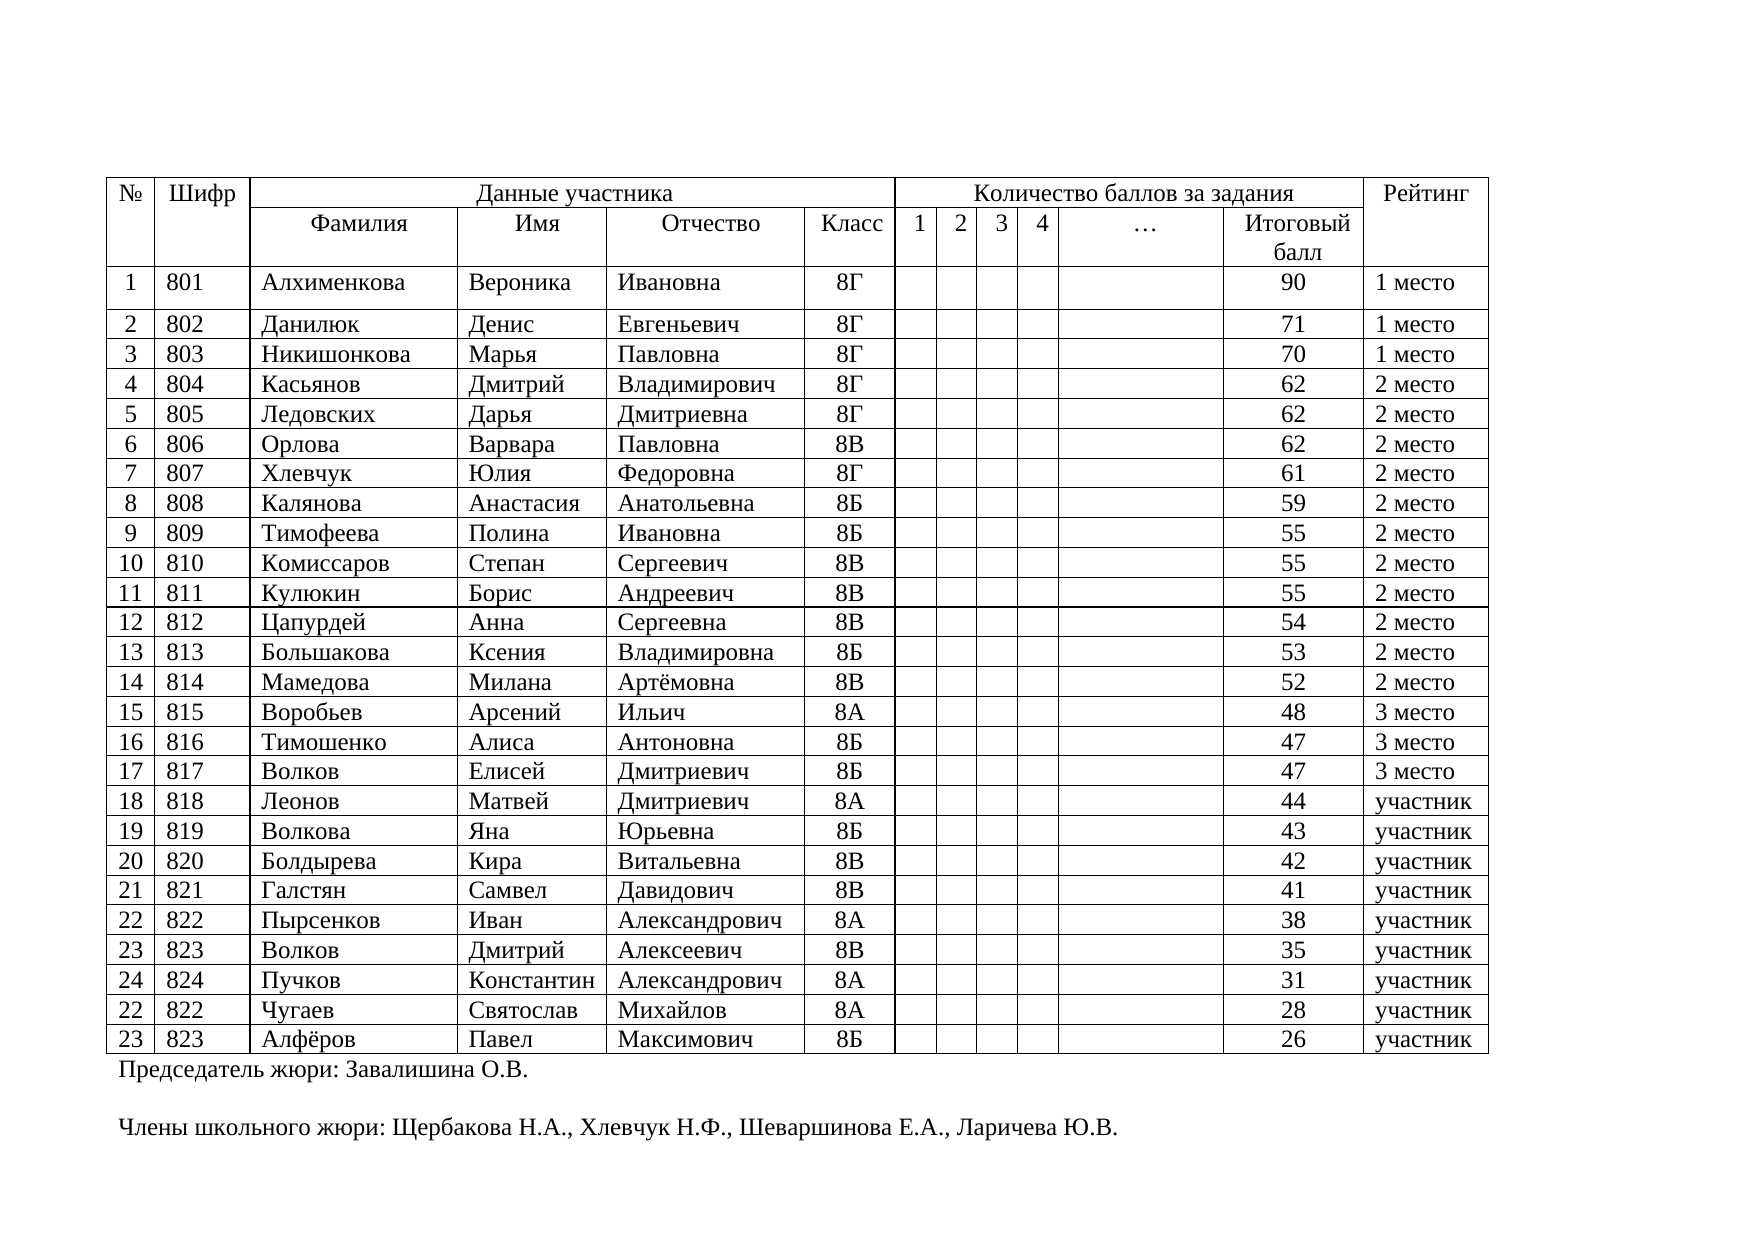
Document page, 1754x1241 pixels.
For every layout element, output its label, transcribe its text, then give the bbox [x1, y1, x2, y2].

table_cell [977, 816, 1017, 845]
table_cell [896, 935, 936, 964]
table_cell [937, 608, 976, 636]
table_cell Отчество [607, 208, 804, 266]
table_cell 47 [1224, 727, 1363, 755]
table_cell [1059, 756, 1223, 785]
table_cell [937, 786, 976, 815]
table_cell [937, 816, 976, 845]
table_cell 1 [107, 267, 154, 308]
table_cell Комиссаров [251, 548, 457, 577]
table_cell 2 место [1364, 637, 1488, 666]
table_cell 53 [1224, 637, 1363, 666]
table_cell [977, 995, 1017, 1023]
table_cell участник [1364, 816, 1488, 845]
table_cell Тимошенко [251, 727, 457, 755]
table_cell 22 [107, 905, 154, 934]
table_cell Алфёров [251, 1025, 457, 1053]
table_cell [1018, 756, 1058, 785]
table_cell [977, 965, 1017, 994]
table_cell [937, 518, 976, 547]
table_cell Фамилия [251, 208, 457, 266]
table_cell 8Б [805, 816, 894, 845]
table_cell 8Б [805, 488, 894, 517]
table_cell [1059, 578, 1223, 606]
table_cell Болдырева [251, 846, 457, 874]
table_cell [937, 578, 976, 606]
table_cell [896, 1025, 936, 1053]
table_cell Кулюкин [251, 578, 457, 606]
table_header Рейтинг [1364, 178, 1488, 266]
table_cell [1059, 369, 1223, 398]
table_header Количество баллов за задания [896, 178, 1363, 207]
table_cell 16 [107, 727, 154, 755]
table_cell 8А [805, 905, 894, 934]
table_cell Волкова [251, 816, 457, 845]
table_cell [1018, 965, 1058, 994]
table_cell [937, 637, 976, 666]
table_cell 9 [107, 518, 154, 547]
table_cell 35 [1224, 935, 1363, 964]
table_cell Денис [458, 310, 606, 338]
table_cell Константин [458, 965, 606, 994]
table_cell Ивановна [607, 518, 804, 547]
table_cell 8В [805, 429, 894, 457]
table_cell участник [1364, 876, 1488, 904]
table_cell Матвей [458, 786, 606, 815]
table_cell 8А [805, 697, 894, 726]
table_cell [1059, 429, 1223, 457]
table_cell [1018, 935, 1058, 964]
table_cell Артёмовна [607, 667, 804, 696]
table_header № [107, 178, 154, 266]
table_cell 2 место [1364, 667, 1488, 696]
table_cell Анна [458, 608, 606, 636]
table_cell [977, 548, 1017, 577]
table_cell [1059, 846, 1223, 874]
table_cell 61 [1224, 459, 1363, 487]
table_cell [937, 369, 976, 398]
text Председатель жюри: Завалишина О.В. [118, 580, 1636, 1083]
table_cell 23 [107, 935, 154, 964]
table_cell 3 место [1364, 727, 1488, 755]
table_cell [977, 756, 1017, 785]
table_cell [1018, 267, 1058, 308]
table_cell 15 [107, 697, 154, 726]
table_cell 8В [805, 846, 894, 874]
table_cell [896, 518, 936, 547]
table_cell Мамедова [251, 667, 457, 696]
table_cell Борис [458, 578, 606, 606]
table_cell Орлова [251, 429, 457, 457]
table_cell 2 [107, 310, 154, 338]
table_cell 31 [1224, 965, 1363, 994]
table_cell Кира [458, 846, 606, 874]
table_cell [896, 846, 936, 874]
table_cell Александрович [607, 965, 804, 994]
table_cell [1059, 935, 1223, 964]
table_cell Владимирович [607, 369, 804, 398]
table_cell 1 место [1364, 267, 1488, 308]
table_cell [1018, 876, 1058, 904]
table_cell 2 место [1364, 488, 1488, 517]
table_cell [1059, 727, 1223, 755]
table_header Шифр [155, 178, 249, 266]
table_cell 55 [1224, 548, 1363, 577]
table_cell [1059, 518, 1223, 547]
table_cell Павел [458, 1025, 606, 1053]
table_cell 23 [107, 1025, 154, 1053]
table_cell Самвел [458, 876, 606, 904]
table_cell 3 место [1364, 697, 1488, 726]
table_cell Алексеевич [607, 935, 804, 964]
table_cell 5 [107, 399, 154, 428]
table_cell [1059, 876, 1223, 904]
table_cell Максимович [607, 1025, 804, 1053]
table_cell 821 [155, 876, 249, 904]
table_cell [896, 399, 936, 428]
table_cell [977, 459, 1017, 487]
table_cell 816 [155, 727, 249, 755]
table_cell 90 [1224, 267, 1363, 308]
table_cell Сергеевич [607, 548, 804, 577]
table_cell 59 [1224, 488, 1363, 517]
table_cell [977, 1025, 1017, 1053]
table_cell участник [1364, 965, 1488, 994]
table_cell 8А [805, 786, 894, 815]
table_cell 54 [1224, 608, 1363, 636]
table_cell Сергеевна [607, 608, 804, 636]
table_cell 8Г [805, 310, 894, 338]
table_cell [1059, 339, 1223, 368]
table_cell [937, 667, 976, 696]
table_cell Ильич [607, 697, 804, 726]
table_cell Варвара [458, 429, 606, 457]
table_cell [896, 310, 936, 338]
table_cell [977, 905, 1017, 934]
table_cell [1018, 310, 1058, 338]
table_cell [1059, 1025, 1223, 1053]
table_cell [977, 578, 1017, 606]
table_cell … [1059, 208, 1223, 266]
table_cell 824 [155, 965, 249, 994]
table_cell 4 [1018, 208, 1058, 266]
table_cell Витальевна [607, 846, 804, 874]
table_cell [1018, 905, 1058, 934]
table_cell [937, 548, 976, 577]
table_cell 809 [155, 518, 249, 547]
table_cell 55 [1224, 518, 1363, 547]
table_cell [937, 697, 976, 726]
table_cell 8Г [805, 399, 894, 428]
table_cell 8А [805, 995, 894, 1023]
table_cell [896, 637, 936, 666]
table_cell Ивановна [607, 267, 804, 308]
table_cell 62 [1224, 399, 1363, 428]
table_cell [1018, 548, 1058, 577]
table_cell 3 [107, 339, 154, 368]
table_cell [977, 310, 1017, 338]
table_cell [1018, 816, 1058, 845]
table_cell [1018, 518, 1058, 547]
table_cell [937, 935, 976, 964]
table_cell 24 [107, 965, 154, 994]
table_cell [1018, 727, 1058, 755]
table_cell [896, 876, 936, 904]
table_cell Ксения [458, 637, 606, 666]
table_cell 8В [805, 578, 894, 606]
table_cell [937, 310, 976, 338]
table_cell [1059, 608, 1223, 636]
table_cell 802 [155, 310, 249, 338]
table_cell [1059, 267, 1223, 308]
table_cell [937, 459, 976, 487]
table_cell [896, 488, 936, 517]
table_cell [1059, 637, 1223, 666]
table_cell [1018, 846, 1058, 874]
table_cell 808 [155, 488, 249, 517]
table_cell [1018, 697, 1058, 726]
table_cell [977, 935, 1017, 964]
table_cell Класс [805, 208, 894, 266]
table_cell [937, 905, 976, 934]
table_cell [937, 488, 976, 517]
table_cell Владимировна [607, 637, 804, 666]
table_cell [1059, 786, 1223, 815]
table_cell Никишонкова [251, 339, 457, 368]
table_cell 8Г [805, 369, 894, 398]
table_cell 62 [1224, 369, 1363, 398]
table_cell 43 [1224, 816, 1363, 845]
table_cell [937, 995, 976, 1023]
table_cell [896, 905, 936, 934]
table_cell [977, 608, 1017, 636]
table_cell Анастасия [458, 488, 606, 517]
table_cell Галстян [251, 876, 457, 904]
table_cell 1 место [1364, 339, 1488, 368]
table_cell [1059, 667, 1223, 696]
table_cell 807 [155, 459, 249, 487]
table_cell [896, 965, 936, 994]
table_cell 8Б [805, 1025, 894, 1053]
table_cell [977, 369, 1017, 398]
table_cell [1059, 995, 1223, 1023]
table_cell 8В [805, 876, 894, 904]
table_cell Вероника [458, 267, 606, 308]
table_cell 804 [155, 369, 249, 398]
table_cell 2 место [1364, 429, 1488, 457]
table_cell [1018, 578, 1058, 606]
table_cell Чугаев [251, 995, 457, 1023]
table_cell Хлевчук [251, 459, 457, 487]
table_cell [937, 756, 976, 785]
table_cell [977, 727, 1017, 755]
table_cell Леонов [251, 786, 457, 815]
table_cell [937, 727, 976, 755]
table_cell 26 [1224, 1025, 1363, 1053]
table_cell [896, 756, 936, 785]
table_cell [1018, 399, 1058, 428]
table_cell [977, 267, 1017, 308]
table_cell Ледовских [251, 399, 457, 428]
table_cell Пучков [251, 965, 457, 994]
table_cell 8Б [805, 637, 894, 666]
table_cell 44 [1224, 786, 1363, 815]
table_cell 8В [805, 667, 894, 696]
table_cell 8В [805, 608, 894, 636]
table_cell 1 место [1364, 310, 1488, 338]
table_cell участник [1364, 995, 1488, 1023]
table_cell Антоновна [607, 727, 804, 755]
table_cell Пырсенков [251, 905, 457, 934]
table_cell 70 [1224, 339, 1363, 368]
table_cell 4 [107, 369, 154, 398]
table_cell Полина [458, 518, 606, 547]
table_cell 8Г [805, 459, 894, 487]
table_cell 8Б [805, 518, 894, 547]
table_cell Святослав [458, 995, 606, 1023]
table_cell Имя [458, 208, 606, 266]
table_cell 38 [1224, 905, 1363, 934]
table_cell [896, 429, 936, 457]
table_cell [1059, 905, 1223, 934]
table_cell 48 [1224, 697, 1363, 726]
table_cell Итоговый балл [1224, 208, 1363, 266]
table_cell 6 [107, 429, 154, 457]
table_cell Давидович [607, 876, 804, 904]
table_cell 47 [1224, 756, 1363, 785]
table_cell 823 [155, 935, 249, 964]
table_cell [1018, 667, 1058, 696]
table_cell [937, 399, 976, 428]
table_cell 13 [107, 637, 154, 666]
table_cell Павловна [607, 339, 804, 368]
table_cell [1059, 459, 1223, 487]
table_cell 823 [155, 1025, 249, 1053]
table_cell Большакова [251, 637, 457, 666]
table_cell Павловна [607, 429, 804, 457]
table_cell [1018, 786, 1058, 815]
table_cell [977, 667, 1017, 696]
table_cell Тимофеева [251, 518, 457, 547]
table_cell 810 [155, 548, 249, 577]
table_cell [977, 488, 1017, 517]
table_cell Анатольевна [607, 488, 804, 517]
table_cell 52 [1224, 667, 1363, 696]
table_cell Цапурдей [251, 608, 457, 636]
table_cell Калянова [251, 488, 457, 517]
table_cell [1059, 548, 1223, 577]
table_cell [1018, 608, 1058, 636]
table_cell 8В [805, 548, 894, 577]
table_cell Марья [458, 339, 606, 368]
table_cell Воробьев [251, 697, 457, 726]
table_cell [977, 637, 1017, 666]
table_cell Александрович [607, 905, 804, 934]
table_cell 28 [1224, 995, 1363, 1023]
table_cell [1018, 637, 1058, 666]
table_cell [1018, 459, 1058, 487]
table_cell 2 место [1364, 399, 1488, 428]
table_cell 8А [805, 965, 894, 994]
table_cell 822 [155, 995, 249, 1023]
table_cell [896, 548, 936, 577]
table_cell 813 [155, 637, 249, 666]
table_cell 812 [155, 608, 249, 636]
table_cell 20 [107, 846, 154, 874]
table_cell Михайлов [607, 995, 804, 1023]
table_cell 10 [107, 548, 154, 577]
table_cell Федоровна [607, 459, 804, 487]
table_cell Алхименкова [251, 267, 457, 308]
table_cell 8 [107, 488, 154, 517]
table_cell [896, 459, 936, 487]
table_cell Елисей [458, 756, 606, 785]
table_cell [896, 608, 936, 636]
table_cell 7 [107, 459, 154, 487]
table_cell участник [1364, 846, 1488, 874]
table_cell Иван [458, 905, 606, 934]
table_cell [937, 876, 976, 904]
table_cell 815 [155, 697, 249, 726]
table_cell [977, 697, 1017, 726]
table_cell 2 место [1364, 518, 1488, 547]
table_cell Милана [458, 667, 606, 696]
table_cell Юлия [458, 459, 606, 487]
table_cell [896, 369, 936, 398]
table_cell [937, 965, 976, 994]
table_cell 819 [155, 816, 249, 845]
table_cell [896, 786, 936, 815]
table_cell Алиса [458, 727, 606, 755]
table_cell 806 [155, 429, 249, 457]
table_cell Арсений [458, 697, 606, 726]
table_cell участник [1364, 786, 1488, 815]
table_cell 1 [896, 208, 936, 266]
table_cell [1059, 965, 1223, 994]
table_cell 21 [107, 876, 154, 904]
table_cell [896, 995, 936, 1023]
table_cell [896, 339, 936, 368]
table_cell [896, 578, 936, 606]
table_cell 71 [1224, 310, 1363, 338]
table_cell [1059, 816, 1223, 845]
table_cell 11 [107, 578, 154, 606]
table_cell [977, 518, 1017, 547]
table_cell 12 [107, 608, 154, 636]
table_cell [977, 429, 1017, 457]
table_cell 22 [107, 995, 154, 1023]
table_cell [977, 399, 1017, 428]
table_cell [1018, 995, 1058, 1023]
table_cell Дмитрий [458, 369, 606, 398]
table_cell 818 [155, 786, 249, 815]
table_cell Волков [251, 935, 457, 964]
table_cell [1018, 488, 1058, 517]
table_cell 817 [155, 756, 249, 785]
table_cell 2 место [1364, 369, 1488, 398]
table_cell 805 [155, 399, 249, 428]
table_cell [896, 816, 936, 845]
table_cell 8Г [805, 267, 894, 308]
table_cell [1059, 697, 1223, 726]
table_cell [937, 339, 976, 368]
table_cell Дмитриевич [607, 756, 804, 785]
table_cell 55 [1224, 578, 1363, 606]
table_cell [937, 267, 976, 308]
table_cell [1018, 1025, 1058, 1053]
table_cell Дмитриевна [607, 399, 804, 428]
table_cell [1018, 369, 1058, 398]
table_cell [977, 786, 1017, 815]
table_cell 2 [937, 208, 976, 266]
table_cell 8Г [805, 339, 894, 368]
table_cell 801 [155, 267, 249, 308]
table_cell [1018, 429, 1058, 457]
table_cell Степан [458, 548, 606, 577]
table_cell 41 [1224, 876, 1363, 904]
table_cell [896, 667, 936, 696]
table_cell [937, 1025, 976, 1053]
table_cell 14 [107, 667, 154, 696]
table_cell [896, 727, 936, 755]
table_cell 8В [805, 935, 894, 964]
table_cell Яна [458, 816, 606, 845]
table_cell 3 место [1364, 756, 1488, 785]
table_cell [977, 339, 1017, 368]
table_cell 8Б [805, 727, 894, 755]
table_cell 18 [107, 786, 154, 815]
table_cell 3 [977, 208, 1017, 266]
table_cell [1018, 339, 1058, 368]
table_cell [1059, 399, 1223, 428]
table_cell 814 [155, 667, 249, 696]
table_cell 2 место [1364, 459, 1488, 487]
table_cell 2 место [1364, 608, 1488, 636]
table_cell Волков [251, 756, 457, 785]
table_cell [937, 429, 976, 457]
table_cell 2 место [1364, 578, 1488, 606]
text Члены школьного жюри: Щербакова Н.А., Хлевчук Н.Ф., Шеваршинова Е.А., Ларичева Ю.В. [118, 1112, 1636, 1141]
table_cell [1059, 488, 1223, 517]
table_cell [977, 876, 1017, 904]
table_cell Евгеньевич [607, 310, 804, 338]
table_cell 811 [155, 578, 249, 606]
table_cell [896, 267, 936, 308]
table_cell [977, 846, 1017, 874]
table_cell 19 [107, 816, 154, 845]
table_cell участник [1364, 905, 1488, 934]
table_cell 2 место [1364, 548, 1488, 577]
table_cell [1059, 310, 1223, 338]
table_cell [937, 846, 976, 874]
table_cell 17 [107, 756, 154, 785]
table_cell участник [1364, 935, 1488, 964]
table_cell 803 [155, 339, 249, 368]
table_cell 8Б [805, 756, 894, 785]
table_cell 820 [155, 846, 249, 874]
table_cell Дмитрий [458, 935, 606, 964]
table_cell Дмитриевич [607, 786, 804, 815]
table_cell Дарья [458, 399, 606, 428]
table_cell Данилюк [251, 310, 457, 338]
table_cell 42 [1224, 846, 1363, 874]
table_cell Андреевич [607, 578, 804, 606]
table_cell участник [1364, 1025, 1488, 1053]
table_cell Касьянов [251, 369, 457, 398]
table_cell Юрьевна [607, 816, 804, 845]
table_cell 62 [1224, 429, 1363, 457]
table_cell [896, 697, 936, 726]
table_header Данные участника [251, 178, 894, 207]
table_cell 822 [155, 905, 249, 934]
